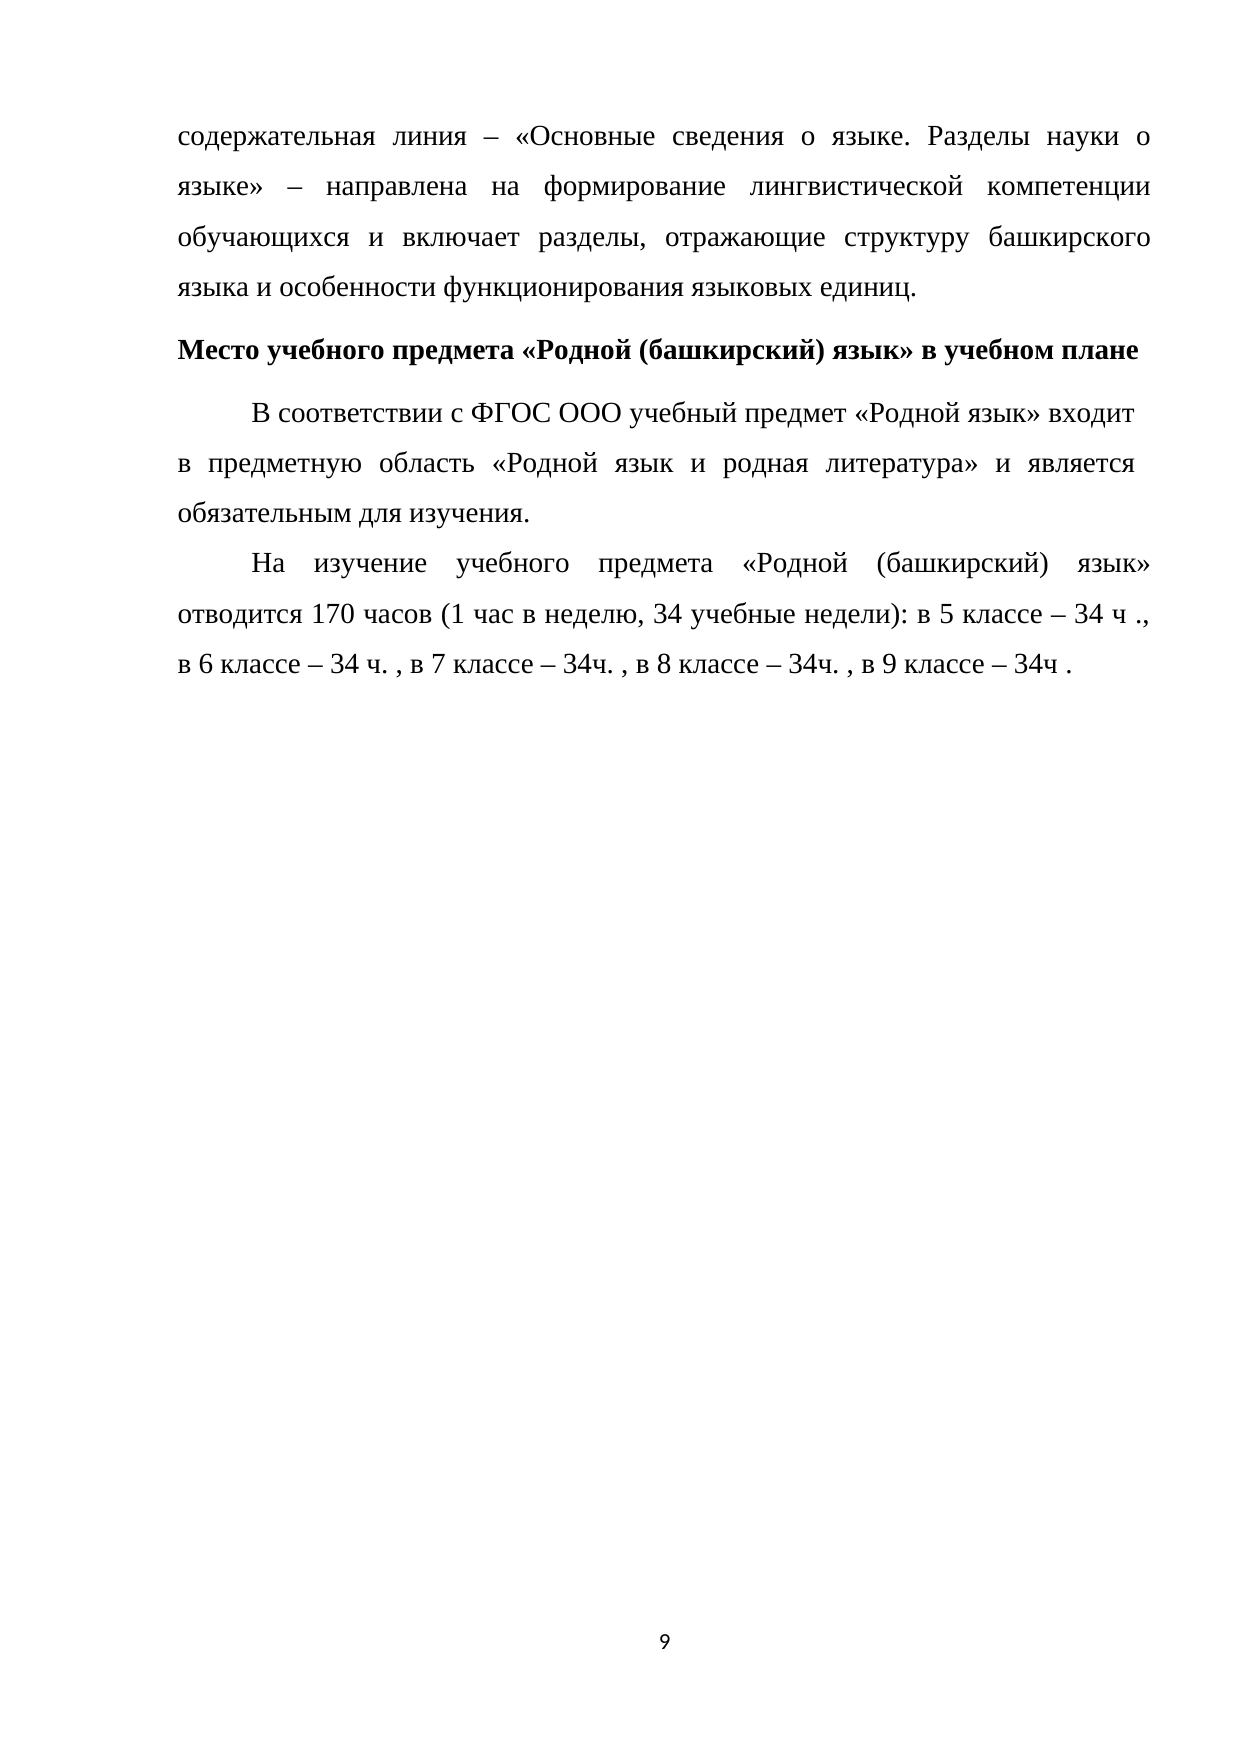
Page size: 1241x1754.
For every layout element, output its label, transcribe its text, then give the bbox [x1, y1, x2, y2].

text На изучение учебного предмета «Родной (башкирский) язык» отводится 170 часов (1 час в неделю, 34 учебные недели): в 5 классе – 34 ч ., в 6 классе – 34 ч. , в 7 классе – 34ч. , в 8 классе – 34ч. , в 9 классе – 34ч . [177, 546, 1152, 680]
text В соответствии с ФГОС ООО учебный предмет «Родной язык» входит в предметную область «Родной язык и родная литература» и является обязательным для изучения. [177, 395, 1136, 529]
subtitle Место учебного предмета «Родной (башкирский) язык» в учебном плане [177, 332, 1152, 365]
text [177, 118, 1152, 303]
